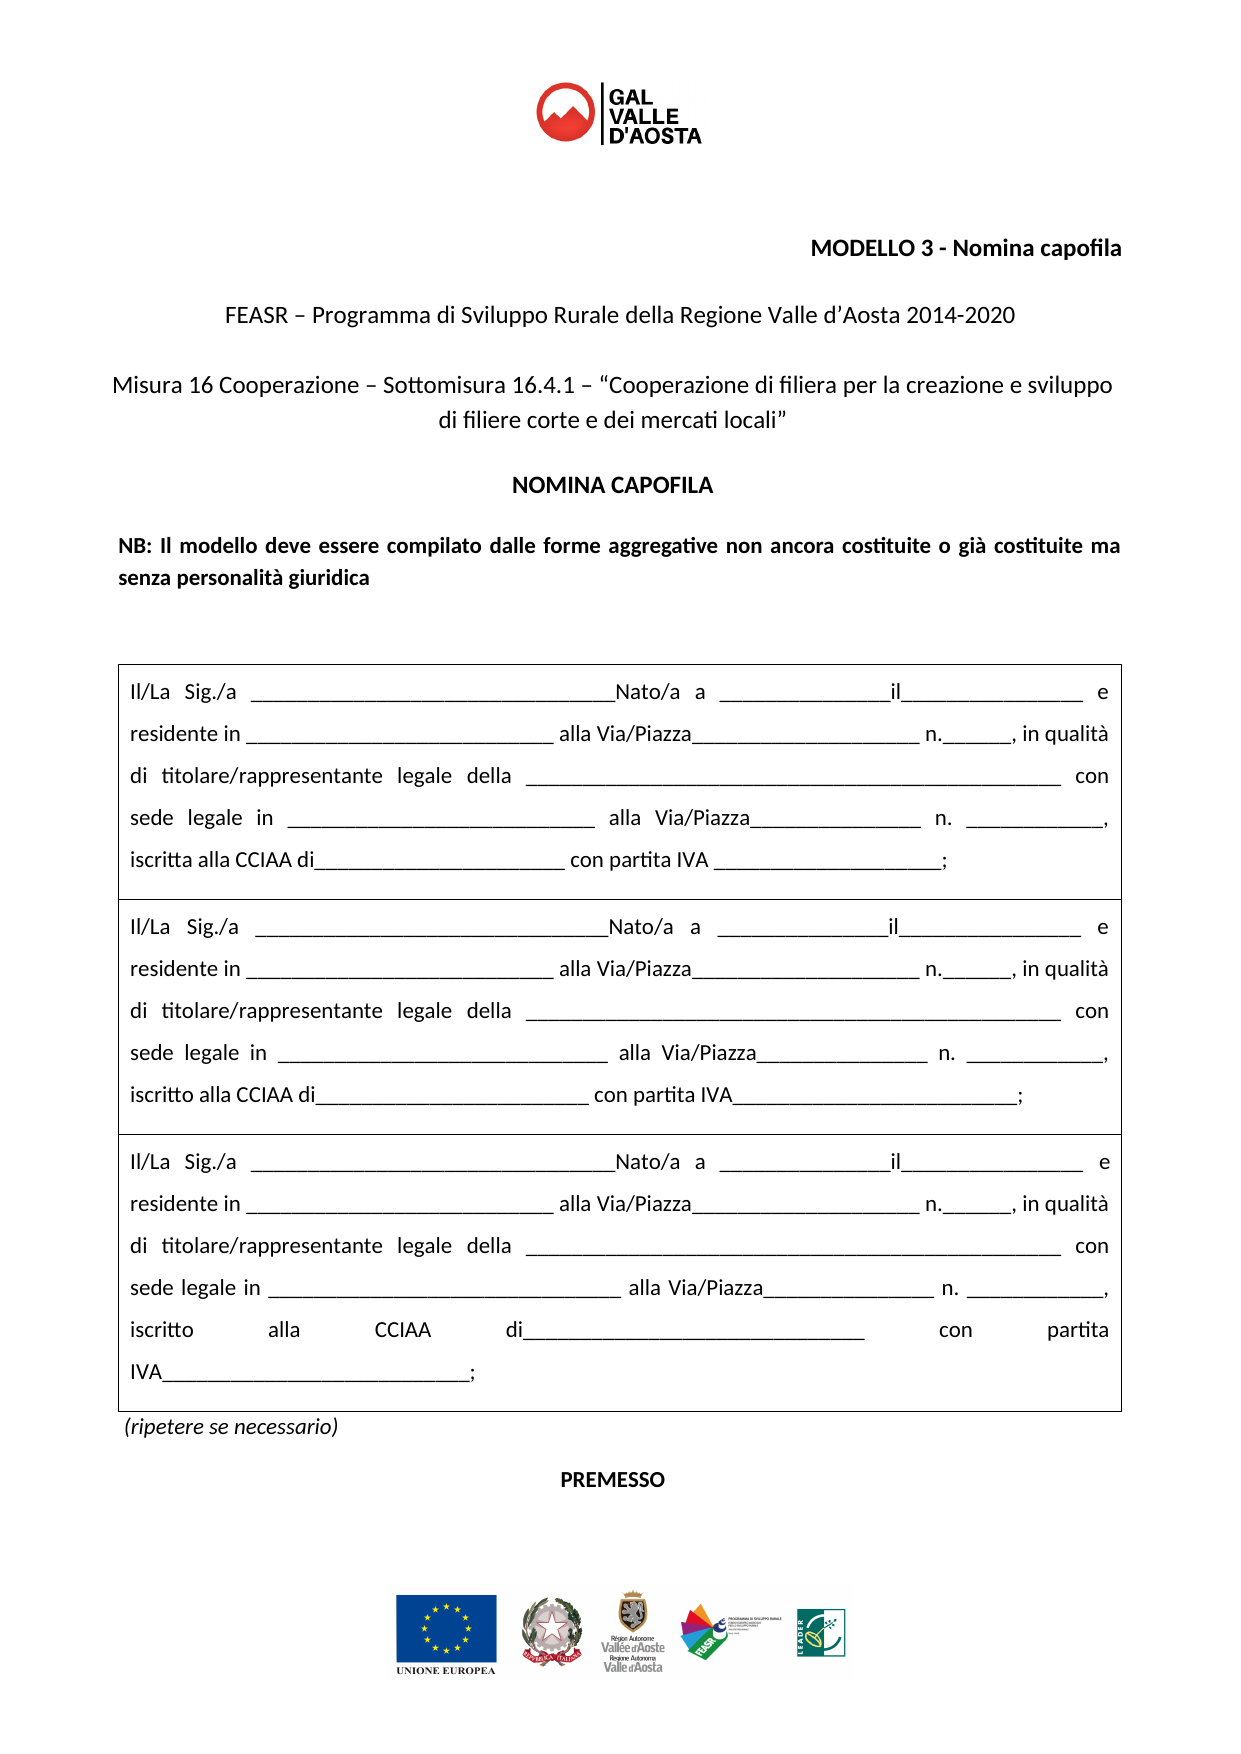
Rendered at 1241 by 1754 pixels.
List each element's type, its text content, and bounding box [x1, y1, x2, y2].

text FEASR – Programma di Sviluppo Rurale della Regione Valle d’Aosta 2014-2020 [118, 299, 1122, 330]
text NB: Il modello deve essere compilato dalle forme aggregative non ancora costituite o già costituite ma senza personalità giuridica [118, 531, 1122, 591]
table_cell Il/La Sig./a ________________________________Nato/a a _______________il________________ e residente in ___________________________ alla Via/Piazza____________________ n.______, in qualità di titolare/rappresentante legale della _______________________________________________ con sede legale in _______________________________ alla Via/Piazza_______________ n. ____________, iscritto alla CCIAA di______________________________ con partita IVA___________________________; [119, 1135, 1121, 1411]
table_header Il/La Sig./a ________________________________Nato/a a _______________il________________ e residente in ___________________________ alla Via/Piazza____________________ n.______, in qualità di titolare/rappresentante legale della _______________________________________________ con sede legale in ___________________________ alla Via/Piazza_______________ n. ____________, iscritta alla CCIAA di______________________ con partita IVA ____________________; [119, 665, 1121, 898]
text (ripetere se necessario) [118, 1412, 1122, 1440]
picture [388, 1584, 853, 1681]
text NOMINA CAPOFILA [103, 470, 1122, 500]
table_cell Il/La Sig./a _______________________________Nato/a a _______________il________________ e residente in ___________________________ alla Via/Piazza____________________ n.______, in qualità di titolare/rappresentante legale della _______________________________________________ con sede legale in _____________________________ alla Via/Piazza_______________ n. ____________, iscritto alla CCIAA di________________________ con partita IVA_________________________; [119, 900, 1121, 1134]
picture [534, 73, 706, 151]
text PREMESSO [103, 1465, 1122, 1493]
text Misura 16 Cooperazione – Sottomisura 16.4.1 – “Cooperazione di filiera per la creazione e sviluppo di filiere corte e dei mercati locali” [103, 369, 1122, 435]
text MODELLO 3 - Nomina capofila [103, 232, 1122, 262]
